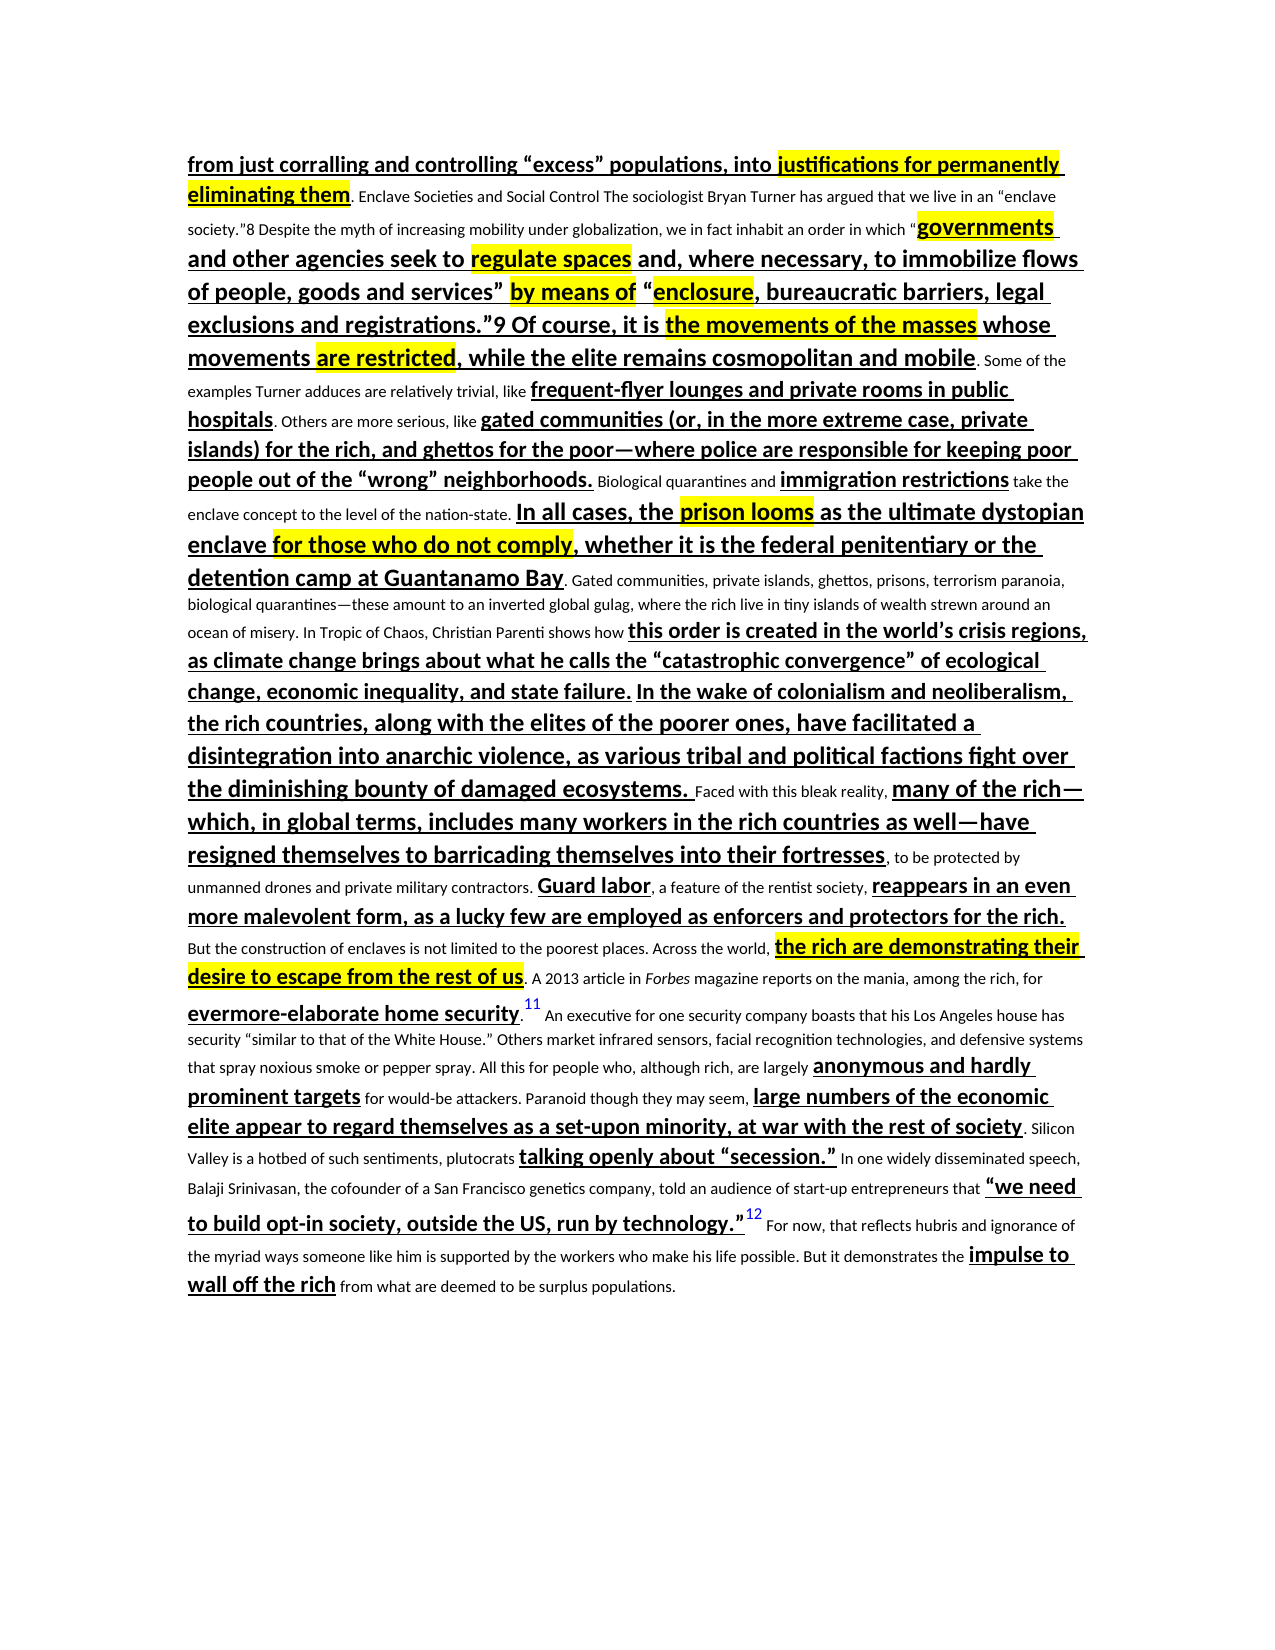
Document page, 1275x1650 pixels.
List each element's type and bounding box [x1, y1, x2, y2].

text [187, 150, 1087, 1298]
